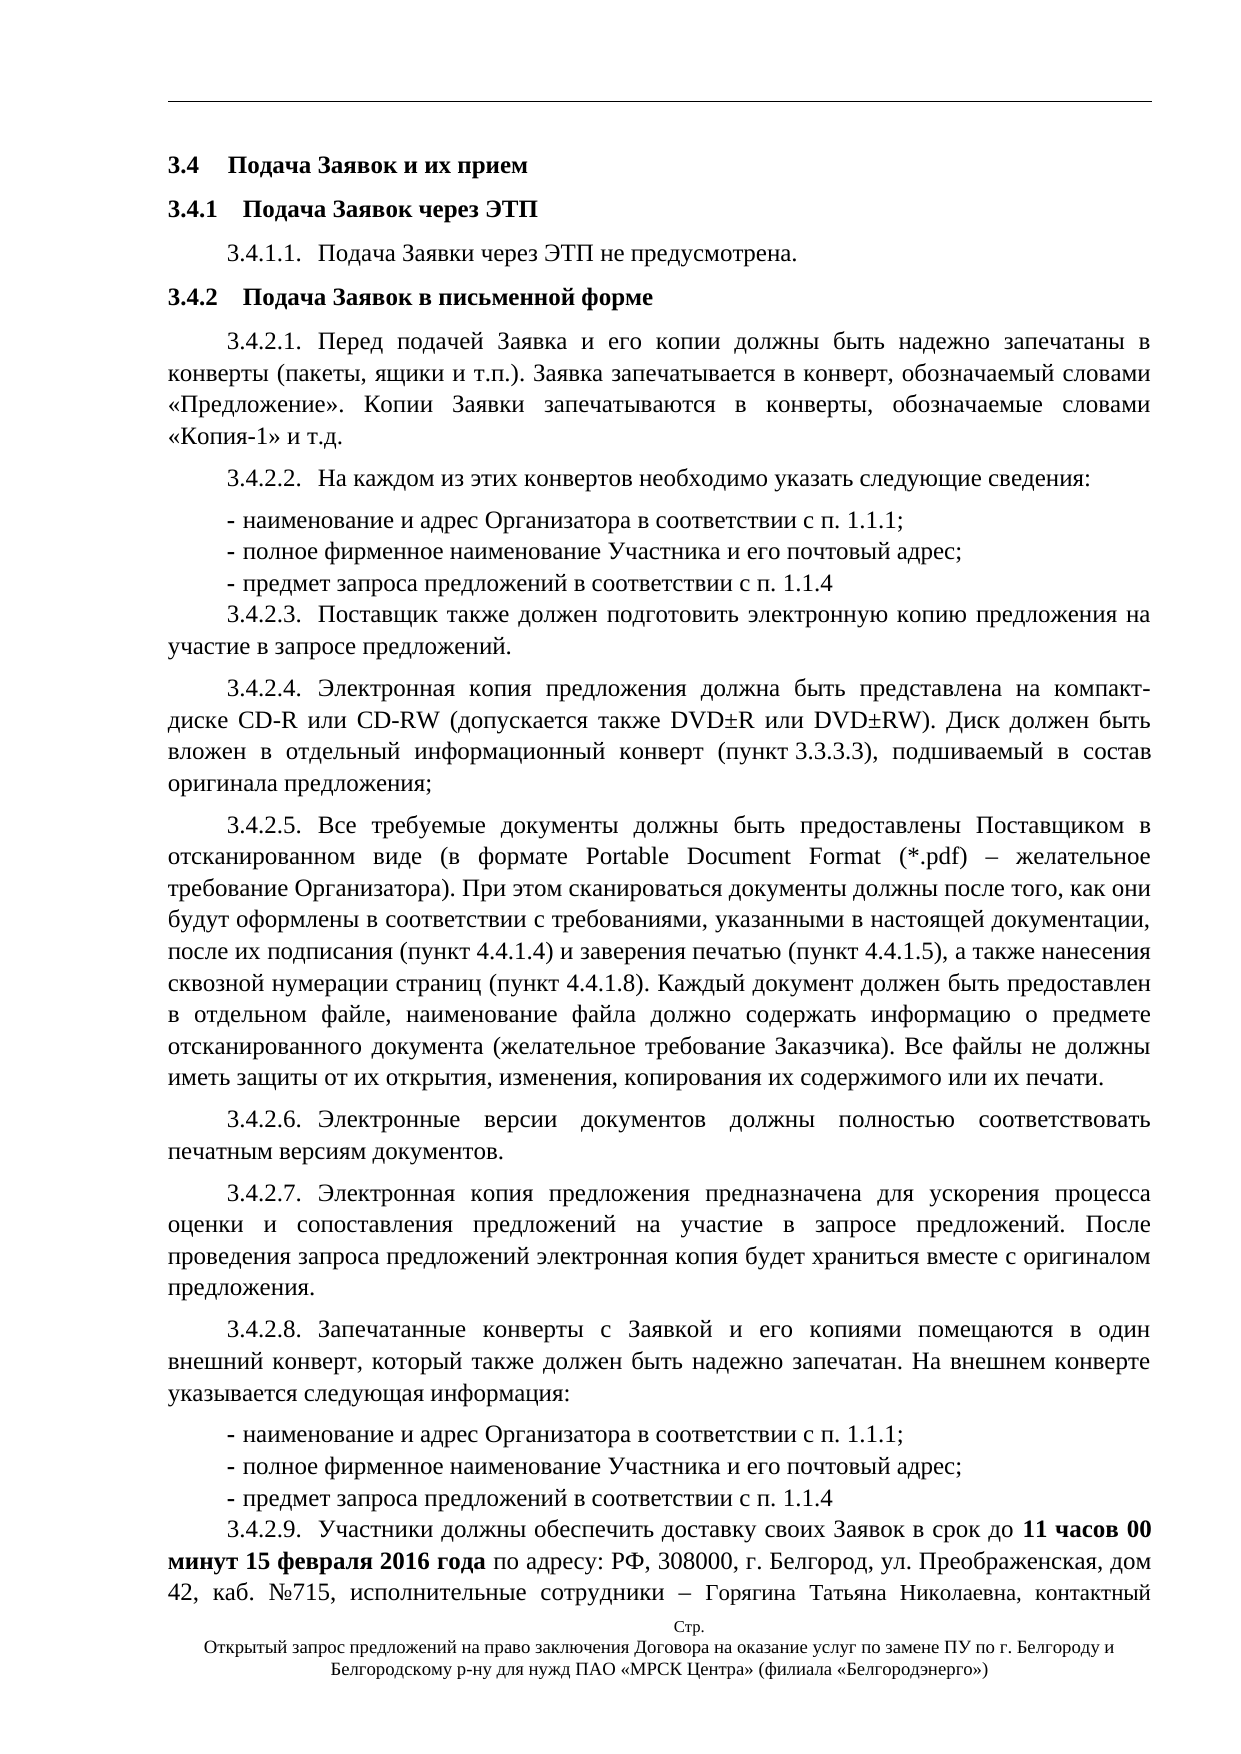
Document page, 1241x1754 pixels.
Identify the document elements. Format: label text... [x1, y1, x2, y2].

list На каждом из этих конвертов необходимо указать следующие сведения: [168, 463, 1152, 492]
list Запечатанные конверты с Заявкой и его копиями помещаются в один внешний конверт, который также должен быть надежно запечатан. На внешнем конверте указывается следующая информация: [168, 1314, 1152, 1406]
list полное фирменное наименование Участника и его почтовый адрес; [168, 1451, 1152, 1480]
list Подача Заявки через ЭТП не предусмотрена. [168, 238, 1152, 267]
list Электронная копия предложения предназначена для ускорения процесса оценки и сопоставления предложений на участие в запросе предложений. После проведения запроса предложений электронная копия будет храниться вместе с оригиналом предложения. [168, 1178, 1152, 1301]
list Все требуемые документы должны быть предоставлены Поставщиком в отсканированном виде (в формате Portable Document Format (*.pdf) – желательное требование Организатора). При этом сканироваться документы должны после того, как они будут оформлены в соответствии с требованиями, указанными в настоящей документации, после их подписания (пункт 4.4.1.4) и заверения печатью (пункт 4.4.1.5), а также нанесения сквозной нумерации страниц (пункт 4.4.1.8). Каждый документ должен быть предоставлен в отдельном файле, наименование файла должно содержать информацию о предмете отсканированного документа (желательное требование Заказчика). Все файлы не должны иметь защиты от их открытия, изменения, копирования их содержимого или их печати. [168, 810, 1152, 1091]
subtitle Подача Заявок и их прием [168, 150, 1152, 179]
list Поставщик также должен подготовить электронную копию предложения на участие в запросе предложений. [168, 599, 1152, 660]
subtitle Подача Заявок через ЭТП [168, 194, 1152, 223]
list полное фирменное наименование Участника и его почтовый адрес; [168, 536, 1152, 565]
subtitle Подача Заявок в письменной форме [168, 282, 1152, 311]
list Электронная копия предложения должна быть представлена на компакт-диске CD-R или CD-RW (допускается также DVD±R или DVD±RW). Диск должен быть вложен в отдельный информационный конверт (пункт 3.3.3.3), подшиваемый в состав оригинала предложения; [168, 673, 1152, 797]
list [168, 1514, 1152, 1606]
list Перед подачей Заявка и его копии должны быть надежно запечатаны в конверты (пакеты, ящики и т.п.). Заявка запечатывается в конверт, обозначаемый словами «Предложение». Копии Заявки запечатываются в конверты, обозначаемые словами «Копия-1» и т.д. [168, 326, 1152, 450]
list Электронные версии документов должны полностью соответствовать печатным версиям документов. [168, 1104, 1152, 1164]
